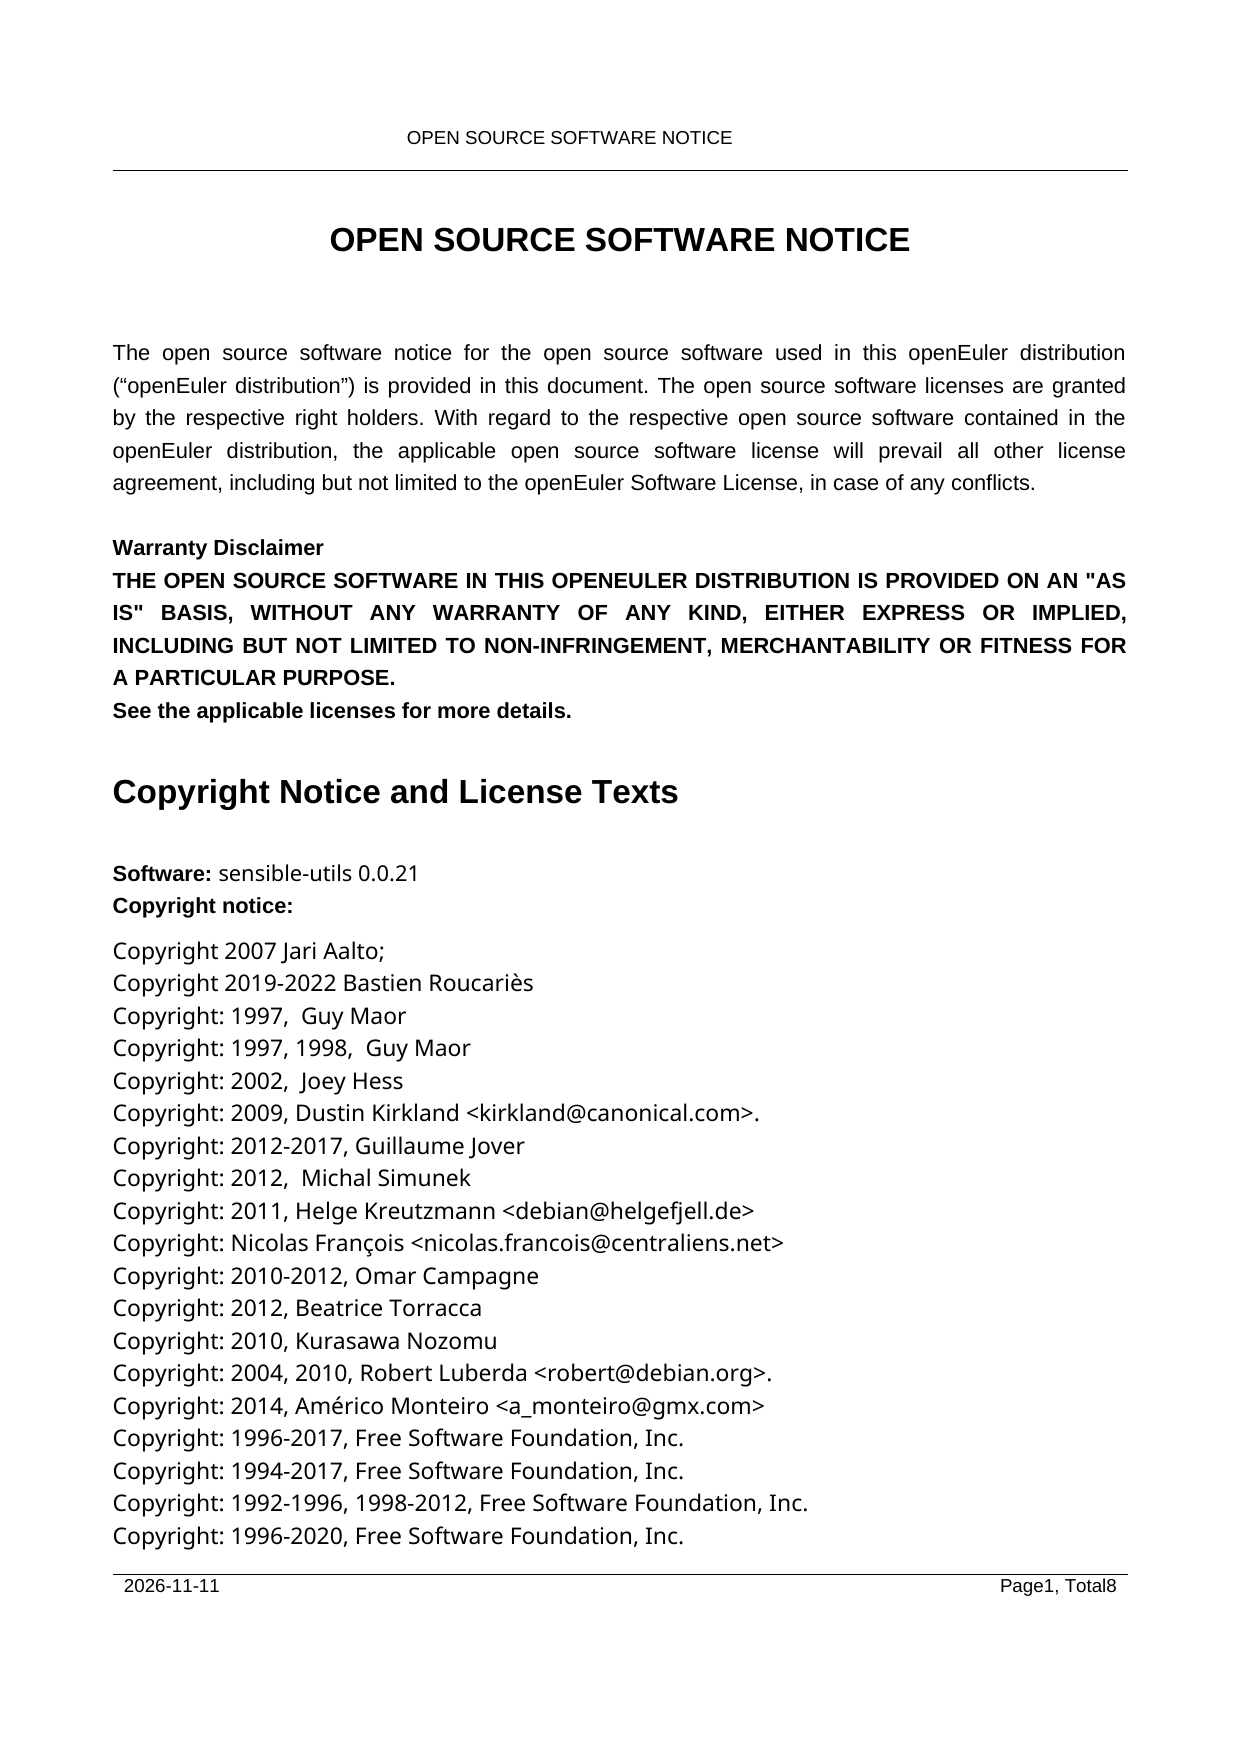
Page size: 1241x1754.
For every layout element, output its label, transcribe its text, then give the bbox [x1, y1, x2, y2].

text Copyright: 1992-1996, 1998-2012, Free Software Foundation, Inc. [112, 1486, 1128, 1519]
text Copyright Notice and License Texts [112, 759, 1128, 824]
text THE OPEN SOURCE SOFTWARE IN THIS OPENEULER DISTRIBUTION IS PROVIDED ON AN "AS IS" BASIS, WITHOUT ANY WARRANTY OF ANY KIND, EITHER EXPRESS OR IMPLIED, INCLUDING BUT NOT LIMITED TO NON-INFRINGEMENT, MERCHANTABILITY OR FITNESS FOR A PARTICULAR PURPOSE. See the applicable licenses for more details. [112, 564, 1128, 726]
title Software: sensible-utils 0.0.21 [112, 856, 1128, 889]
text Copyright: 2010, Kurasawa Nozomu [112, 1324, 1128, 1356]
text The open source software notice for the open source software used in this openEuler distribution (“openEuler distribution”) is provided in this document. The open source software licenses are granted by the respective right holders. With regard to the respective open source software contained in the openEuler distribution, the applicable open source software license will prevail all other license agreement, including but not limited to the openEuler Software License, in case of any conflicts. [112, 336, 1128, 499]
text Copyright: 1996-2020, Free Software Foundation, Inc. [112, 1519, 1128, 1551]
text Copyright: 2012, Michal Simunek [112, 1161, 1128, 1194]
text Copyright: 2012-2017, Guillaume Jover [112, 1129, 1128, 1161]
text Copyright: 2012, Beatrice Torracca [112, 1291, 1128, 1324]
text Copyright: 2014, Américo Monteiro <a_monteiro@gmx.com> [112, 1389, 1128, 1421]
text Copyright notice: [112, 889, 1128, 921]
text Copyright: 2002, Joey Hess [112, 1064, 1128, 1096]
text Copyright: 1997, 1998, Guy Maor [112, 1031, 1128, 1064]
text Copyright: 1996-2017, Free Software Foundation, Inc. [112, 1421, 1128, 1454]
text Warranty Disclaimer [112, 531, 1128, 564]
text Copyright: 2009, Dustin Kirkland <kirkland@canonical.com>. [112, 1096, 1128, 1129]
text Copyright: Nicolas François <nicolas.francois@centraliens.net> [112, 1226, 1128, 1259]
text Copyright: 1994-2017, Free Software Foundation, Inc. [112, 1454, 1128, 1486]
text Copyright: 2004, 2010, Robert Luberda <robert@debian.org>. [112, 1356, 1128, 1389]
text Copyright 2007 Jari Aalto; [112, 934, 1128, 966]
text Copyright 2019-2022 Bastien Roucariès [112, 966, 1128, 999]
text OPEN SOURCE SOFTWARE NOTICE [112, 206, 1128, 271]
text Copyright: 2011, Helge Kreutzmann <debian@helgefjell.de> [112, 1194, 1128, 1226]
text Copyright: 1997, Guy Maor [112, 999, 1128, 1031]
text Copyright: 2010-2012, Omar Campagne [112, 1259, 1128, 1291]
